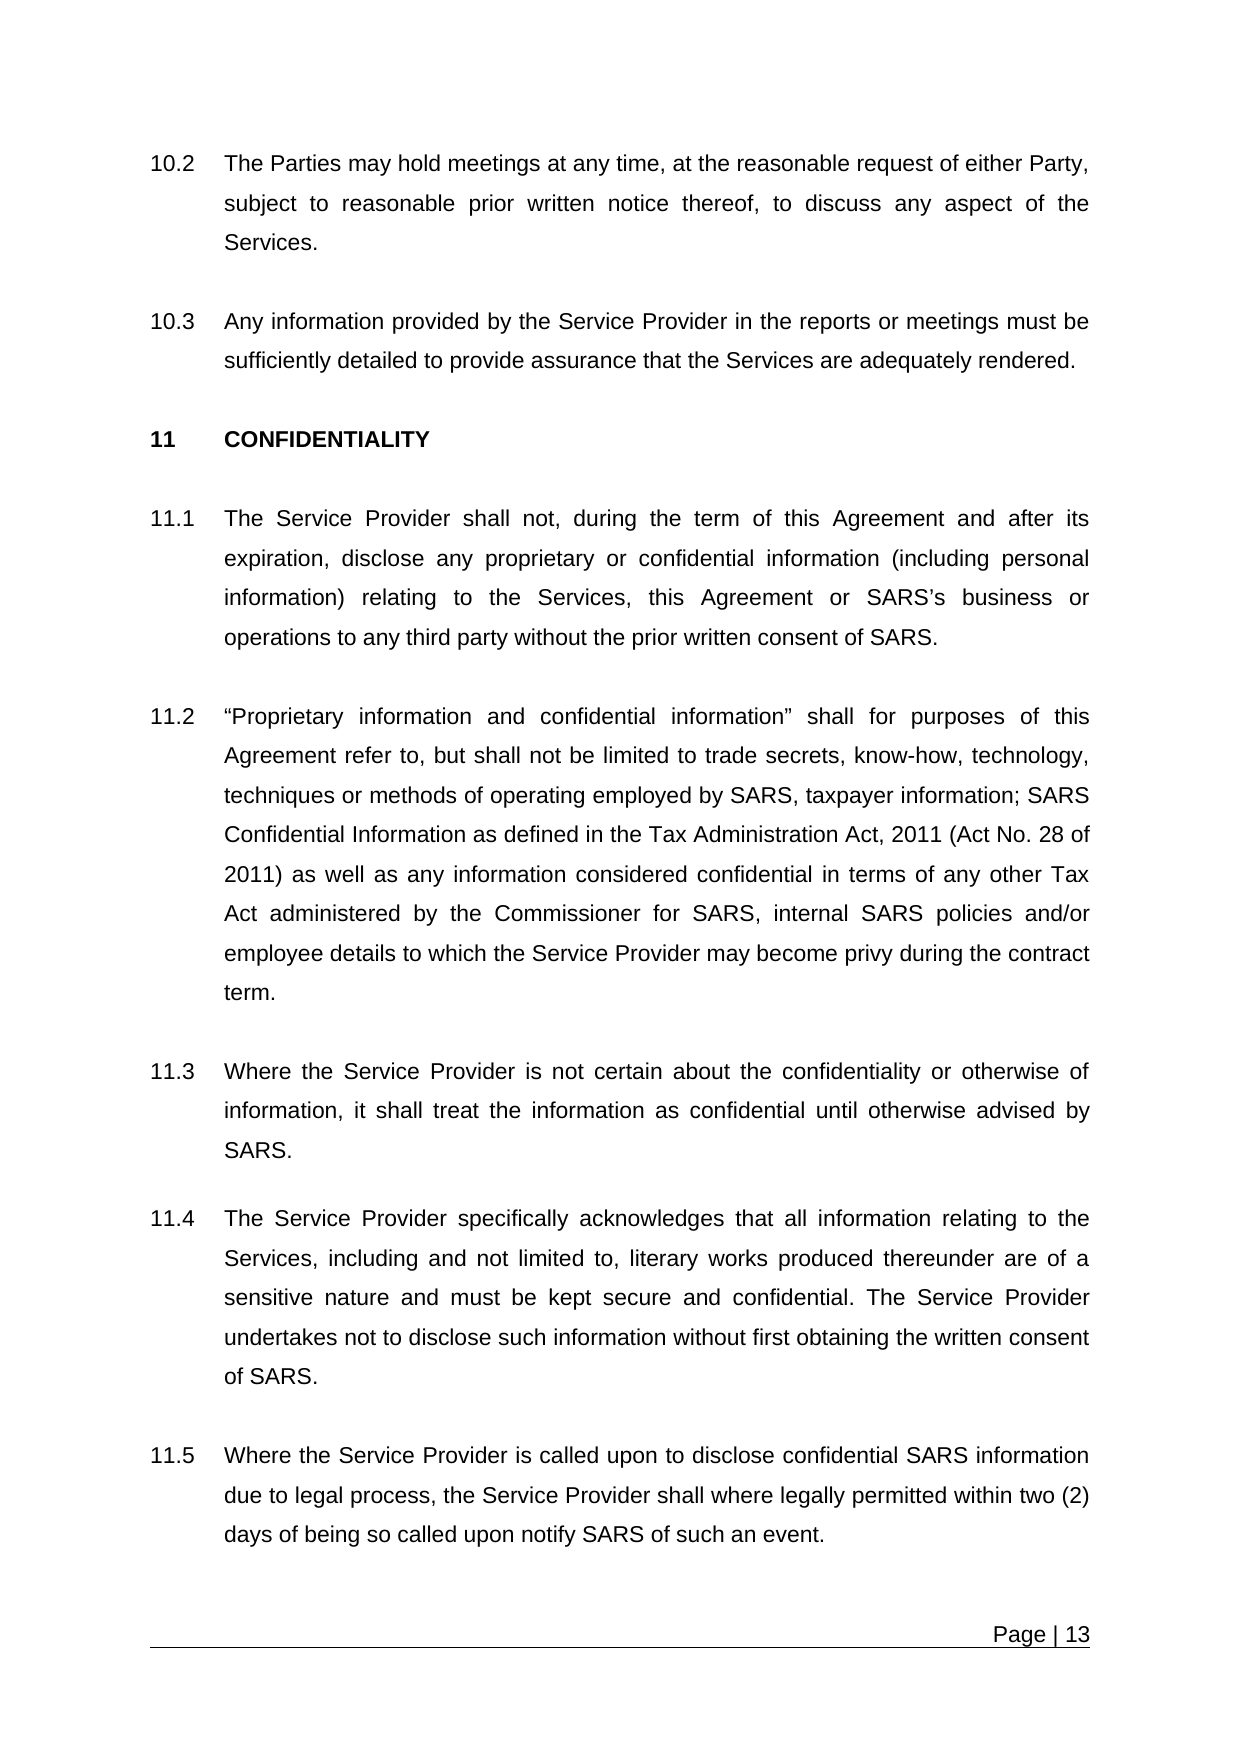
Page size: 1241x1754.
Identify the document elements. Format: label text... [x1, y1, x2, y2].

list Any information provided by the Service Provider in the reports or meetings must be sufficiently detailed to provide assurance that the Services are adequately rendered. [150, 308, 1090, 374]
list Where the Service Provider is not certain about the confidentiality or otherwise of information, it shall treat the information as confidential until otherwise advised by SARS. [150, 1058, 1090, 1163]
list The Parties may hold meetings at any time, at the reasonable request of either Party, subject to reasonable prior written notice thereof, to discuss any aspect of the Services. [150, 150, 1090, 255]
list CONFIDENTIALITY [150, 426, 1090, 453]
list Where the Service Provider is called upon to disclose confidential SARS information due to legal process, the Service Provider shall where legally permitted within two (2) days of being so called upon notify SARS of such an event. [150, 1442, 1090, 1547]
list The Service Provider specifically acknowledges that all information relating to the Services, including and not limited to, literary works produced thereunder are of a sensitive nature and must be kept secure and confidential. The Service Provider undertakes not to disclose such information without first obtaining the written consent of SARS. [150, 1205, 1090, 1389]
list The Service Provider shall not, during the term of this Agreement and after its expiration, disclose any proprietary or confidential information (including personal information) relating to the Services, this Agreement or SARS’s business or operations to any third party without the prior written consent of SARS. [150, 505, 1090, 650]
list “Proprietary information and confidential information” shall for purposes of this Agreement refer to, but shall not be limited to trade secrets, know-how, technology, techniques or methods of operating employed by SARS, taxpayer information; SARS Confidential Information as defined in the Tax Administration Act, 2011 (Act No. 28 of 2011) as well as any information considered confidential in terms of any other Tax Act administered by the Commissioner for SARS, internal SARS policies and/or employee details to which the Service Provider may become privy during the contract term. [150, 703, 1090, 1005]
